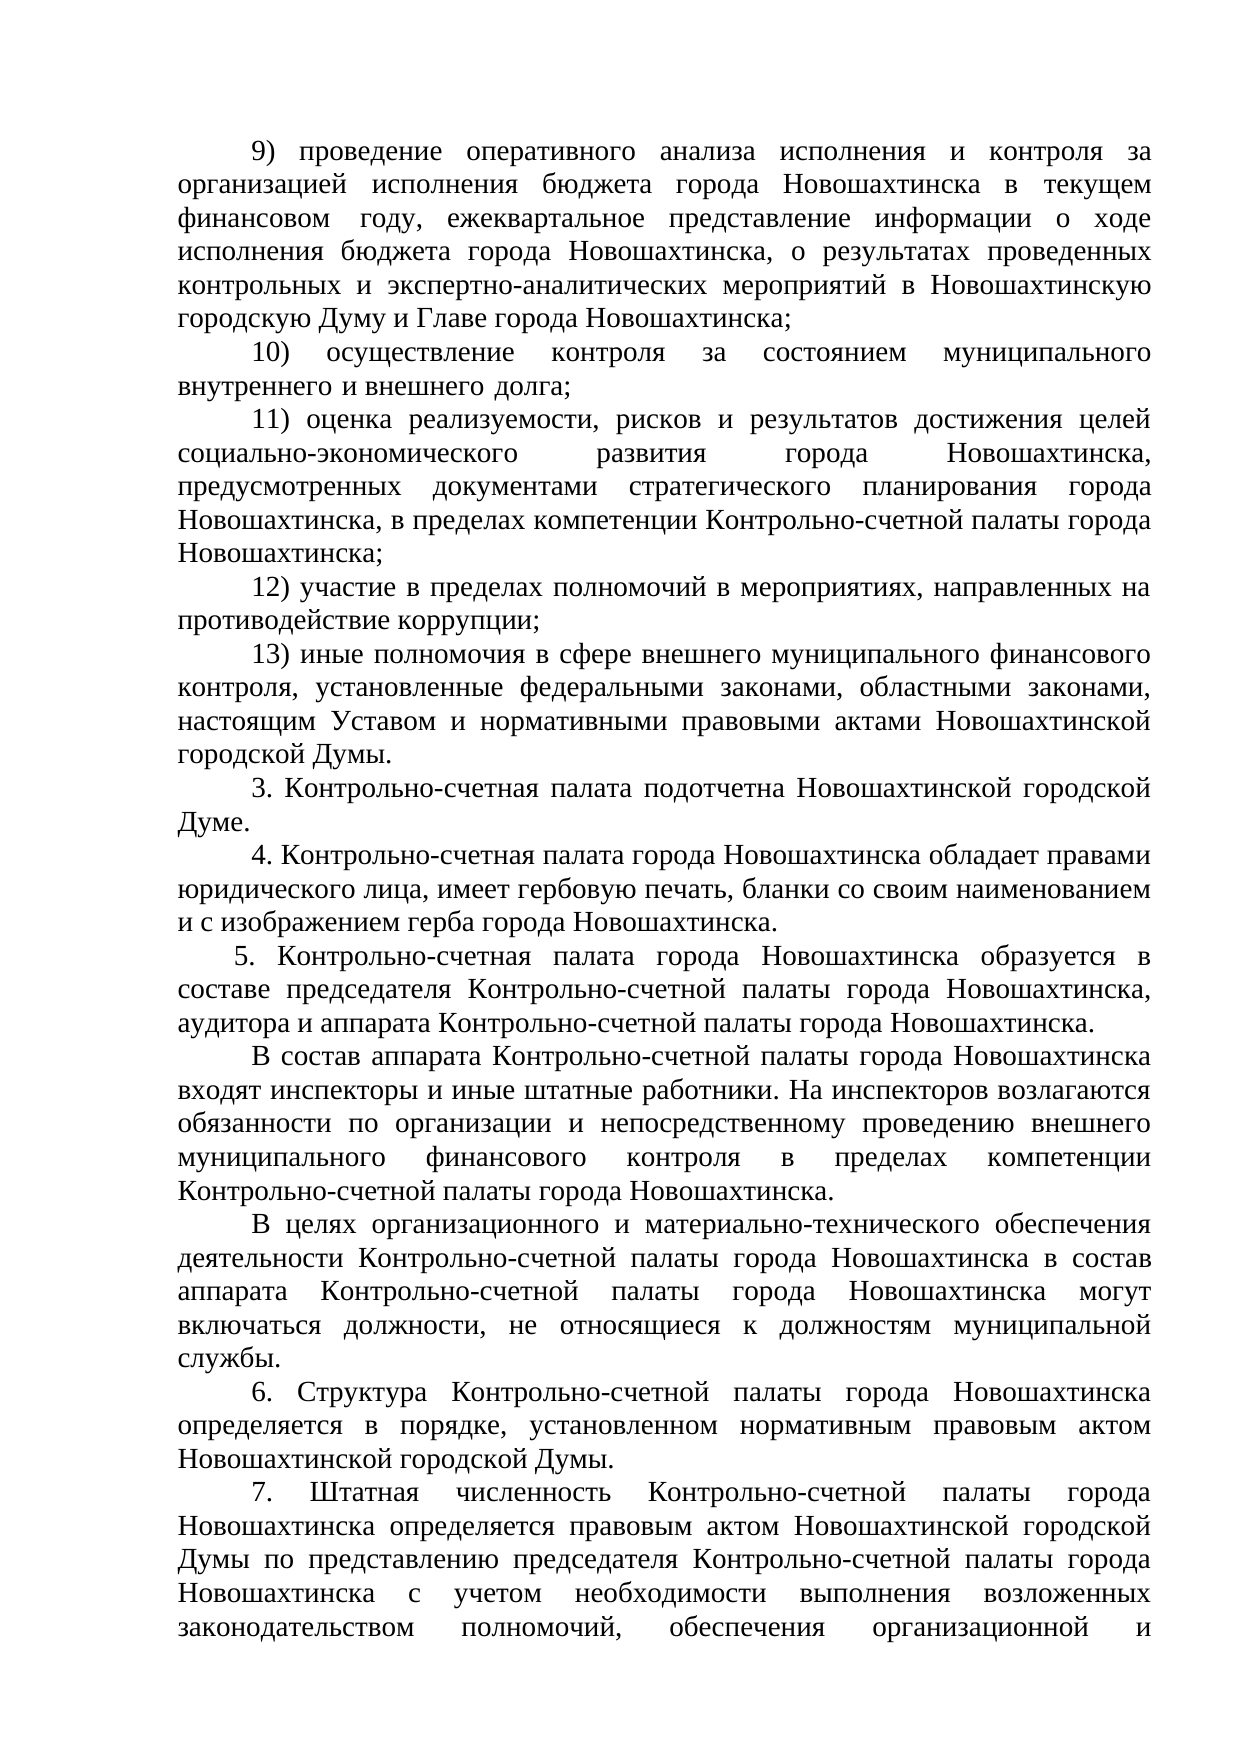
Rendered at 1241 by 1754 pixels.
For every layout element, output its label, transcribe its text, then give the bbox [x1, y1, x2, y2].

text 4. Контрольно-счетная палата города Новошахтинска обладает правами юридического лица, имеет гербовую печать, бланки со своим наименованием и с изображением герба города Новошахтинска. [177, 837, 1152, 938]
text В состав аппарата Контрольно-счетной палаты города Новошахтинска входят инспекторы и иные штатные работники. На инспекторов возлагаются обязанности по организации и непосредственному проведению внешнего муниципального финансового контроля в пределах компетенции Контрольно-счетной палаты города Новошахтинска. [177, 1038, 1152, 1206]
text 5. Контрольно-счетная палата города Новошахтинска образуется в составе председателя Контрольно-счетной палаты города Новошахтинска, аудитора и аппарата Контрольно-счетной палаты города Новошахтинска. [177, 938, 1152, 1038]
text В целях организационного и материально-технического обеспечения деятельности Контрольно-счетной палаты города Новошахтинска в состав аппарата Контрольно-счетной палаты города Новошахтинска могут включаться должности, не относящиеся к должностям муниципальной службы. [177, 1206, 1152, 1374]
text 3. Контрольно-счетная палата подотчетна Новошахтинской городской Думе. [177, 770, 1152, 837]
text 13) иные полномочия в сфере внешнего муниципального финансового контроля, установленные федеральными законами, областными законами, настоящим Уставом и нормативными правовыми актами Новошахтинской городской Думы. [177, 636, 1152, 770]
text 12) участие в пределах полномочий в мероприятиях, направленных на противодействие коррупции; [177, 569, 1152, 636]
text 9) проведение оперативного анализа исполнения и контроля за организацией исполнения бюджета города Новошахтинска в текущем финансовом году, ежеквартальное представление информации о ходе исполнения бюджета города Новошахтинска, о результатах проведенных контрольных и экспертно-аналитических мероприятий в Новошахтинскую городскую Думу и Главе города Новошахтинска; [177, 133, 1152, 334]
text 10) осуществление контроля за состоянием муниципального внутреннего и внешнего долга; [177, 334, 1152, 401]
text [177, 1474, 1152, 1642]
text 6. Структура Контрольно-счетной палаты города Новошахтинска определяется в порядке, установленном нормативным правовым актом Новошахтинской городской Думы. [177, 1374, 1152, 1474]
text 11) оценка реализуемости, рисков и результатов достижения целей социально-экономического развития города Новошахтинска, предусмотренных документами стратегического планирования города Новошахтинска, в пределах компетенции Контрольно-счетной палаты города Новошахтинска; [177, 401, 1152, 569]
